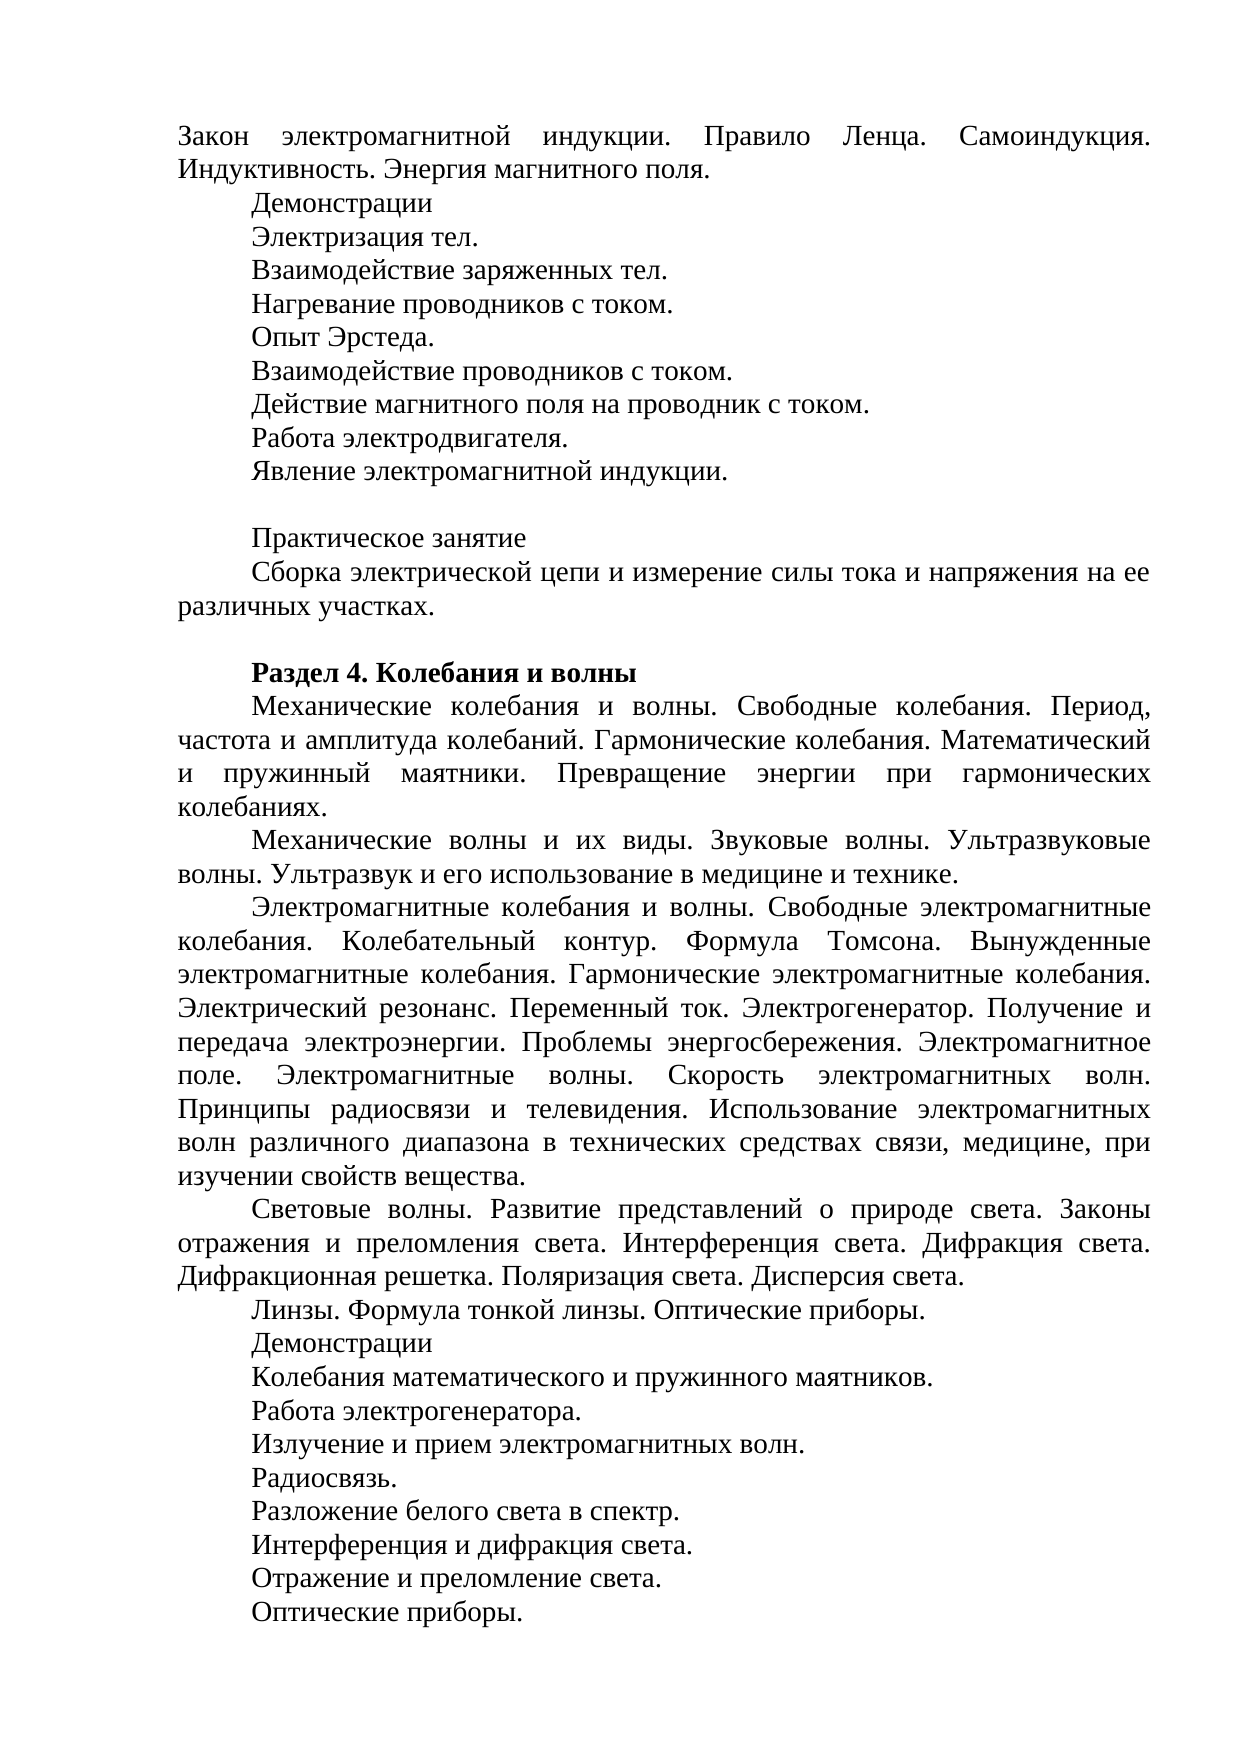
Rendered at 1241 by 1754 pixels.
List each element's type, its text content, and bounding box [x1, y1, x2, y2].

text Работа электрогенератора. [177, 1393, 1152, 1426]
text Работа электродвигателя. [177, 420, 1152, 453]
text Механические волны и их виды. Звуковые волны. Ультразвуковые волны. Ультразвук и его использование в медицине и технике. [177, 822, 1152, 889]
text Колебания математического и пружинного маятников. [177, 1359, 1152, 1393]
text Электромагнитные колебания и волны. Свободные электромагнитные колебания. Колебательный контур. Формула Томсона. Вынужденные электромагнитные колебания. Гармонические электромагнитные колебания. Электрический резонанс. Переменный ток. Электрогенератор. Получение и передача электроэнергии. Проблемы энергосбережения. Электромагнитное поле. Электромагнитные волны. Скорость электромагнитных волн. Принципы радиосвязи и телевидения. Использование электромагнитных волн различного диапазона в технических средствах связи, медицине, при изучении свойств вещества. [177, 889, 1152, 1191]
text Сборка электрической цепи и измерение силы тока и напряжения на ее различных участках. [177, 554, 1152, 621]
text Демонстрации [177, 1326, 1152, 1359]
text Явление электромагнитной индукции. [177, 453, 1152, 487]
text Интерференция и дифракция света. [177, 1527, 1152, 1560]
text Механические колебания и волны. Свободные колебания. Период, частота и амплитуда колебаний. Гармонические колебания. Математический и пружинный маятники. Превращение энергии при гармонических колебаниях. [177, 688, 1152, 822]
text Разложение белого света в спектр. [177, 1493, 1152, 1527]
text Радиосвязь. [177, 1460, 1152, 1493]
text Световые волны. Развитие представлений о природе света. Законы отражения и преломления света. Интерференция света. Дифракция света. Дифракционная решетка. Поляризация света. Дисперсия света. [177, 1191, 1152, 1292]
text Взаимодействие проводников с током. [177, 353, 1152, 386]
text Опыт Эрстеда. [177, 319, 1152, 353]
text Взаимодействие заряженных тел. [177, 252, 1152, 286]
text Электризация тел. [177, 219, 1152, 252]
text Действие магнитного поля на проводник с током. [177, 386, 1152, 420]
text Линзы. Формула тонкой линзы. Оптические приборы. [177, 1292, 1152, 1326]
text Нагревание проводников с током. [177, 286, 1152, 319]
text Излучение и прием электромагнитных волн. [177, 1426, 1152, 1460]
text Раздел 4. Колебания и волны [177, 655, 1152, 688]
text Отражение и преломление света. [177, 1560, 1152, 1594]
text Оптические приборы. [177, 1594, 1152, 1627]
text Практическое занятие [177, 521, 1152, 554]
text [177, 118, 1152, 185]
text Демонстрации [177, 185, 1152, 219]
